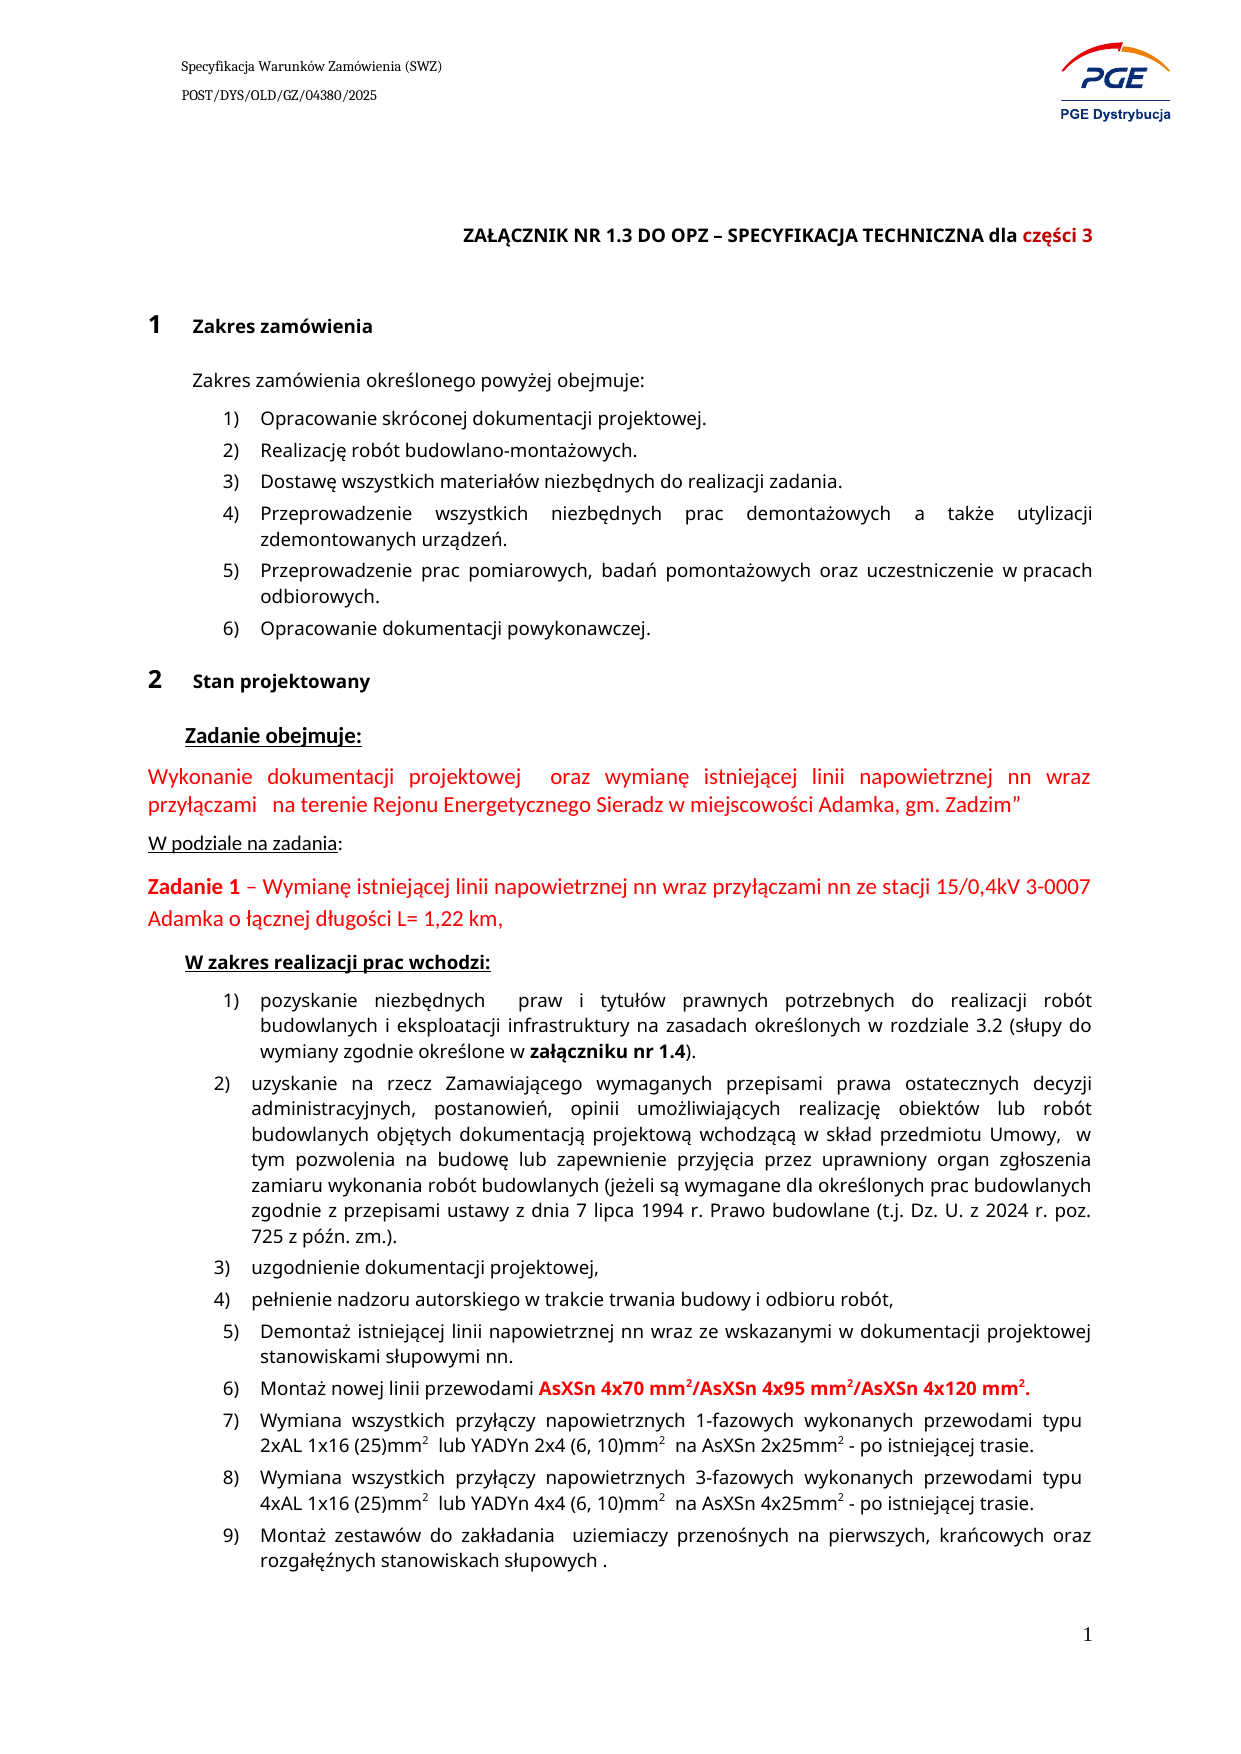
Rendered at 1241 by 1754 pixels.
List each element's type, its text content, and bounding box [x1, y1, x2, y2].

list Montaż nowej linii przewodami AsXSn 4x70 mm2/AsXSn 4x95 mm2/AsXSn 4x120 mm2. [223, 1376, 1092, 1401]
text Opracowanie dokumentacji powykonawczej. [223, 615, 1092, 641]
text Przeprowadzenie wszystkich niezbędnych prac demontażowych a także utylizacji zdemontowanych urządzeń. [223, 500, 1092, 551]
list uzgodnienie dokumentacji projektowej, [214, 1255, 1092, 1280]
list pełnienie nadzoru autorskiego w trakcie trwania budowy i odbioru robót, [214, 1286, 1092, 1312]
list Wymiana wszystkich przyłączy napowietrznych 1-fazowych wykonanych przewodami typu 2xAL 1x16 (25)mm2 lub YADYn 2x4 (6, 10)mm2 na AsXSn 2x25mm2 - po istniejącej trasie. [223, 1407, 1092, 1458]
text Opracowanie skróconej dokumentacji projektowej. [223, 405, 1092, 431]
list Demontaż istniejącej linii napowietrznej nn wraz ze wskazanymi w dokumentacji projektowej stanowiskami słupowymi nn. [223, 1318, 1092, 1369]
subtitle Zadanie 1 – Wymianę istniejącej linii napowietrznej nn wraz przyłączami nn ze stacji 15/0,4kV 3-0007 Adamka o łącznej długości L= 1,22 km, [148, 872, 1092, 932]
text Przeprowadzenie prac pomiarowych, badań pomontażowych oraz uczestniczenie w pracach odbiorowych. [223, 558, 1092, 609]
text Wykonanie dokumentacji projektowej oraz wymianę istniejącej linii napowietrznej nn wraz przyłączami na terenie Rejonu Energetycznego Sieradz w miejscowości Adamka, gm. Zadzim” [148, 762, 1092, 818]
text Zadanie obejmuje: [185, 721, 1092, 749]
list uzyskanie na rzecz Zamawiającego wymaganych przepisami prawa ostatecznych decyzji administracyjnych, postanowień, opinii umożliwiających realizację obiektów lub robót budowlanych objętych dokumentacją projektową wchodzącą w skład przedmiotu Umowy, w tym pozwolenia na budowę lub zapewnienie przyjęcia przez uprawniony organ zgłoszenia zamiaru wykonania robót budowlanych (jeżeli są wymagane dla określonych prac budowlanych zgodnie z przepisami ustawy z dnia 7 lipca 1994 r. Prawo budowlane (t.j. Dz. U. z 2024 r. poz. 725 z późn. zm.). [214, 1070, 1092, 1248]
subtitle Zakres zamówienia [148, 307, 1092, 341]
list Montaż zestawów do zakładania uziemiaczy przenośnych na pierwszych, krańcowych oraz rozgałęźnych stanowiskach słupowych . [223, 1522, 1092, 1573]
subtitle Stan projektowany [148, 661, 1092, 695]
list Wymiana wszystkich przyłączy napowietrznych 3-fazowych wykonanych przewodami typu 4xAL 1x16 (25)mm2 lub YADYn 4x4 (6, 10)mm2 na AsXSn 4x25mm2 - po istniejącej trasie. [223, 1464, 1092, 1516]
text W zakres realizacji prac wchodzi: [185, 949, 1092, 974]
text Dostawę wszystkich materiałów niezbędnych do realizacji zadania. [223, 469, 1092, 494]
list W podziale na zadania: [148, 830, 1092, 856]
text Zakres zamówienia określonego powyżej obejmuje: [148, 367, 1092, 393]
text ZAŁĄCZNIK NR 1.3 DO OPZ – SPECYFIKACJA TECHNICZNA dla części 3 [185, 223, 1092, 248]
text Realizację robót budowlano-montażowych. [223, 437, 1092, 462]
list pozyskanie niezbędnych praw i tytułów prawnych potrzebnych do realizacji robót budowlanych i eksploatacji infrastruktury na zasadach określonych w rozdziale 3.2 (słupy do wymiany zgodnie określone w załączniku nr 1.4). [223, 987, 1092, 1063]
